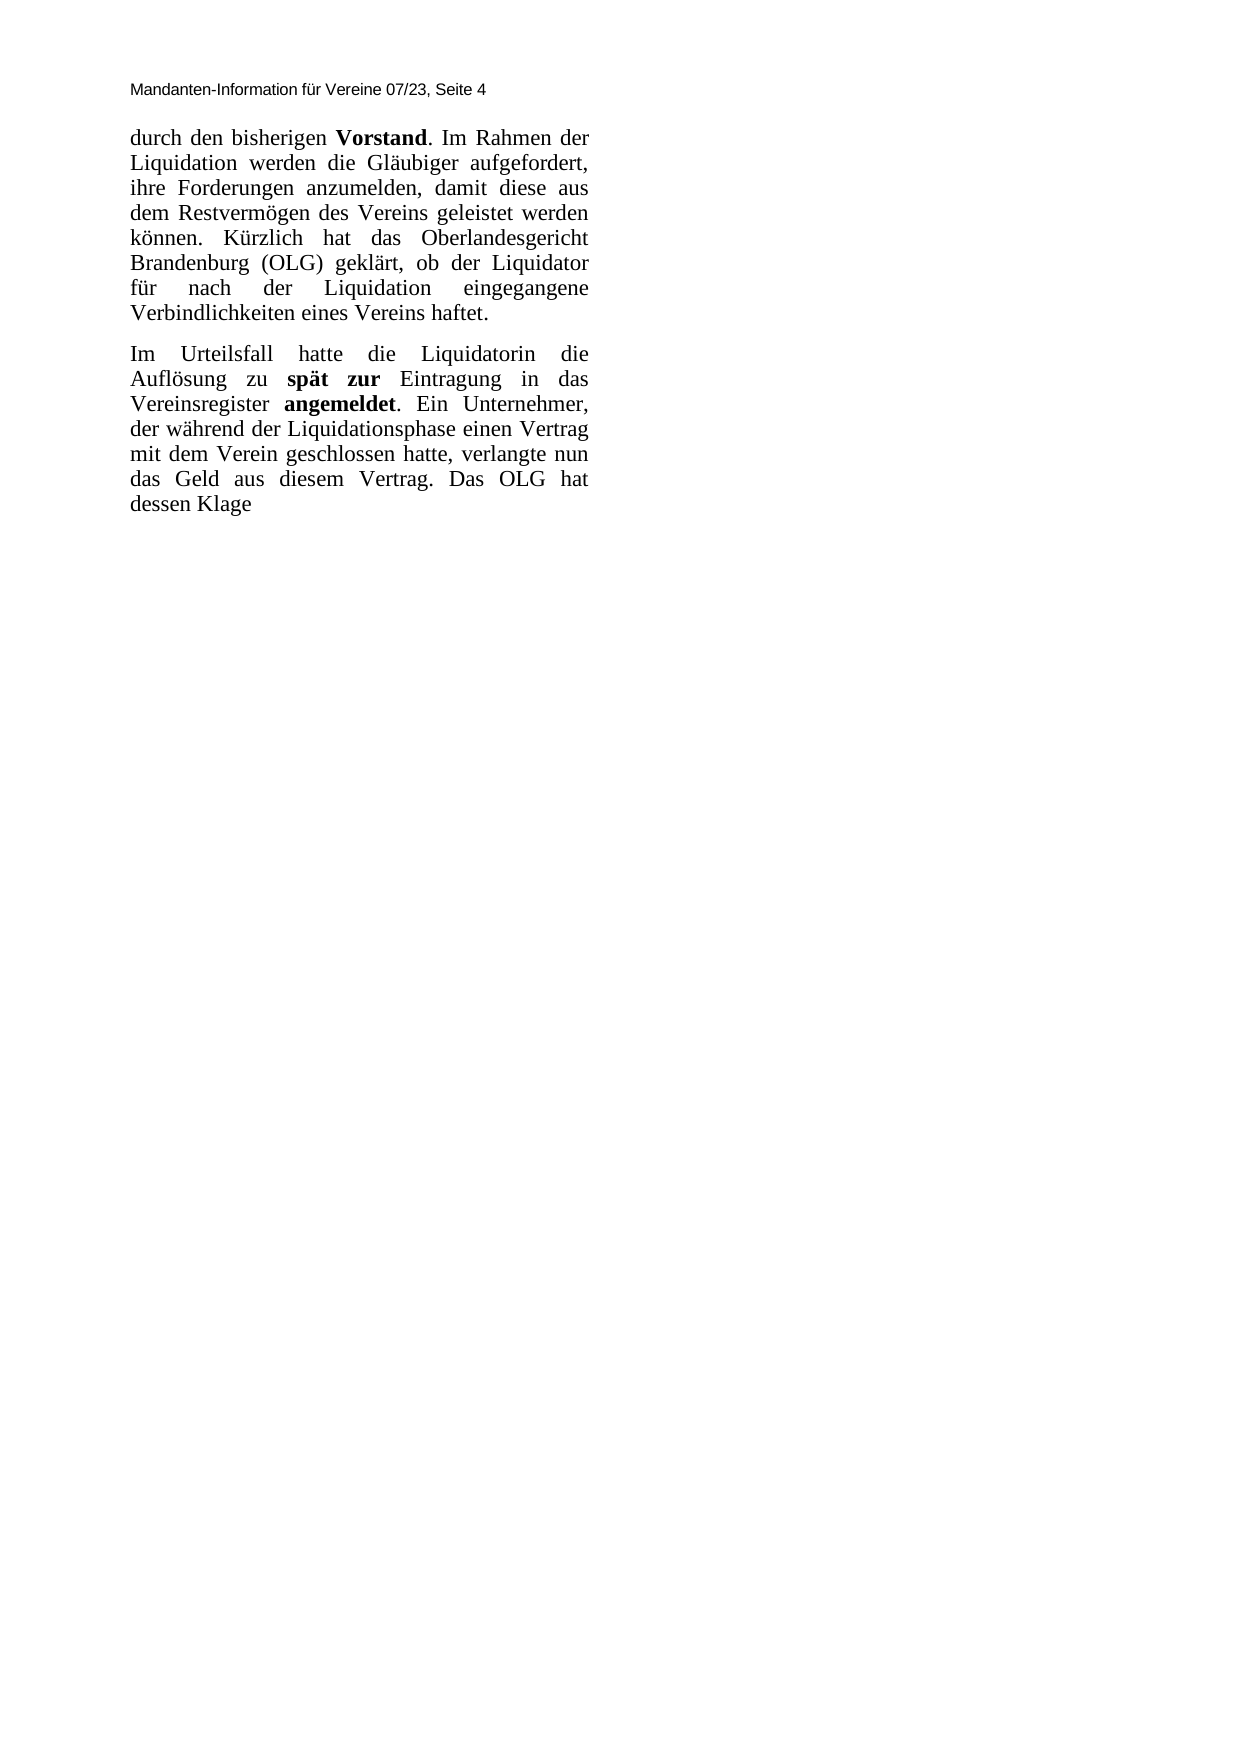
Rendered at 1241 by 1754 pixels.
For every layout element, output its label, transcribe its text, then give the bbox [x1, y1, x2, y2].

text Im Urteilsfall hatte die Liquidatorin die Auflösung zu spät zur Eintragung in das Vereinsregister angemeldet. Ein Unternehmer, der während der Liquidationsphase einen Vertrag mit dem Verein geschlossen hatte, verlangte nun das Geld aus diesem Vertrag. Das OLG hat dessen Klage [130, 342, 589, 517]
